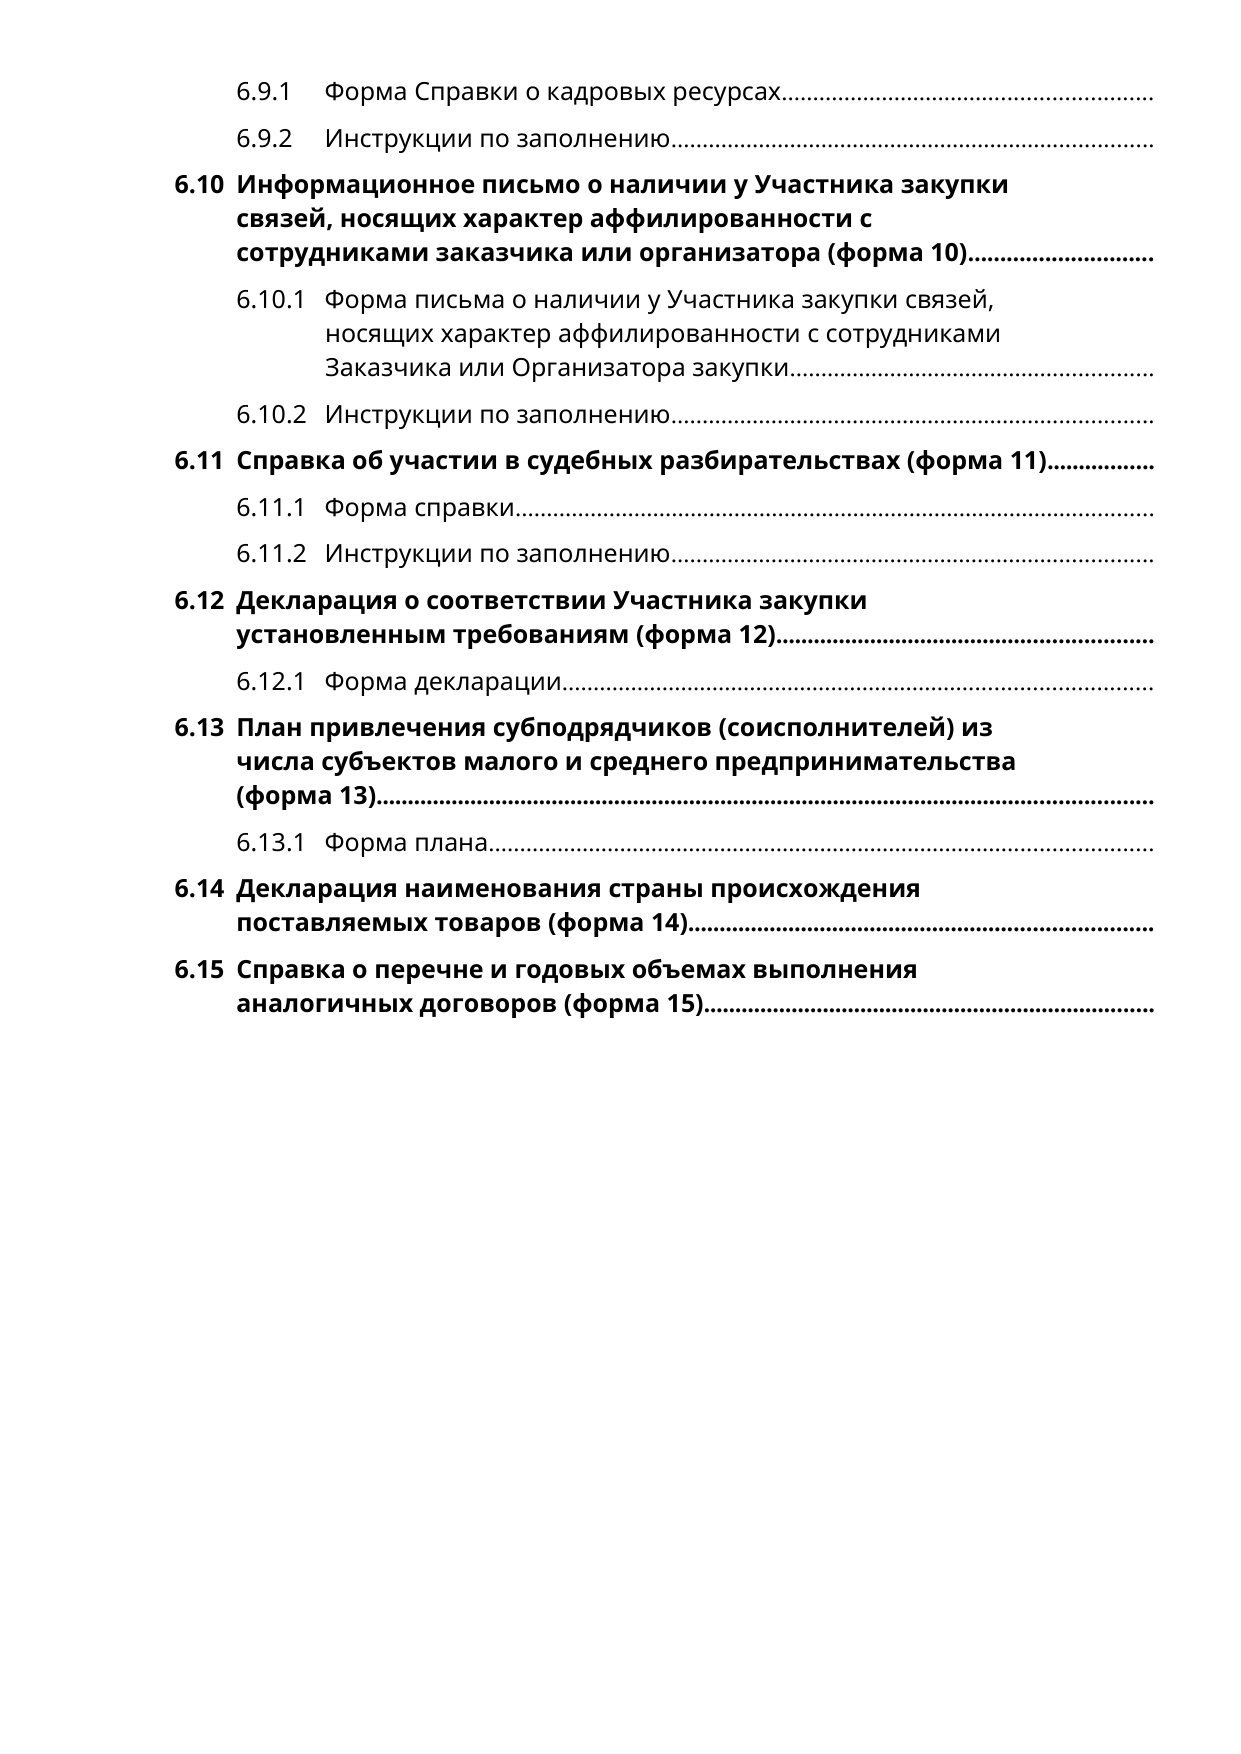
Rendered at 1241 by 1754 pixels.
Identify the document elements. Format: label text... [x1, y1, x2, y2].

text 6.14 Декларация наименования страны происхождения поставляемых товаров (форма 14) 54 [174, 871, 1063, 939]
text 6.13.1 Форма плана 52 [236, 824, 1063, 858]
text 6.11.2 Инструкции по заполнению 49 [236, 536, 1063, 570]
text 6.9.1 Форма Справки о кадровых ресурсах 44 [236, 74, 1063, 108]
text 6.12.1 Форма декларации 50 [236, 663, 1063, 697]
text 6.13 План привлечения субподрядчиков (соисполнителей) из числа субъектов малого и среднего предпринимательства (форма 13) 52 [174, 710, 1063, 812]
text 6.15 Справка о перечне и годовых объемах выполнения аналогичных договоров (форма 15) 56 [174, 952, 1063, 1020]
text 6.11 Справка об участии в судебных разбирательствах (форма 11) 48 [174, 443, 1063, 477]
text 6.9.2 Инструкции по заполнению 45 [236, 120, 1063, 154]
text 6.10.1 Форма письма о наличии у Участника закупки связей, носящих характер аффилированности с сотрудниками Заказчика или Организатора закупки 46 [236, 282, 1063, 384]
text 6.10.2 Инструкции по заполнению 47 [236, 396, 1063, 430]
text 6.11.1 Форма справки 48 [236, 489, 1063, 523]
text 6.10 Информационное письмо о наличии у Участника закупки связей, носящих характер аффилированности с сотрудниками заказчика или организатора (форма 10) 46 [174, 167, 1063, 269]
text 6.12 Декларация о соответствии Участника закупки установленным требованиям (форма 12) 50 [174, 583, 1063, 651]
